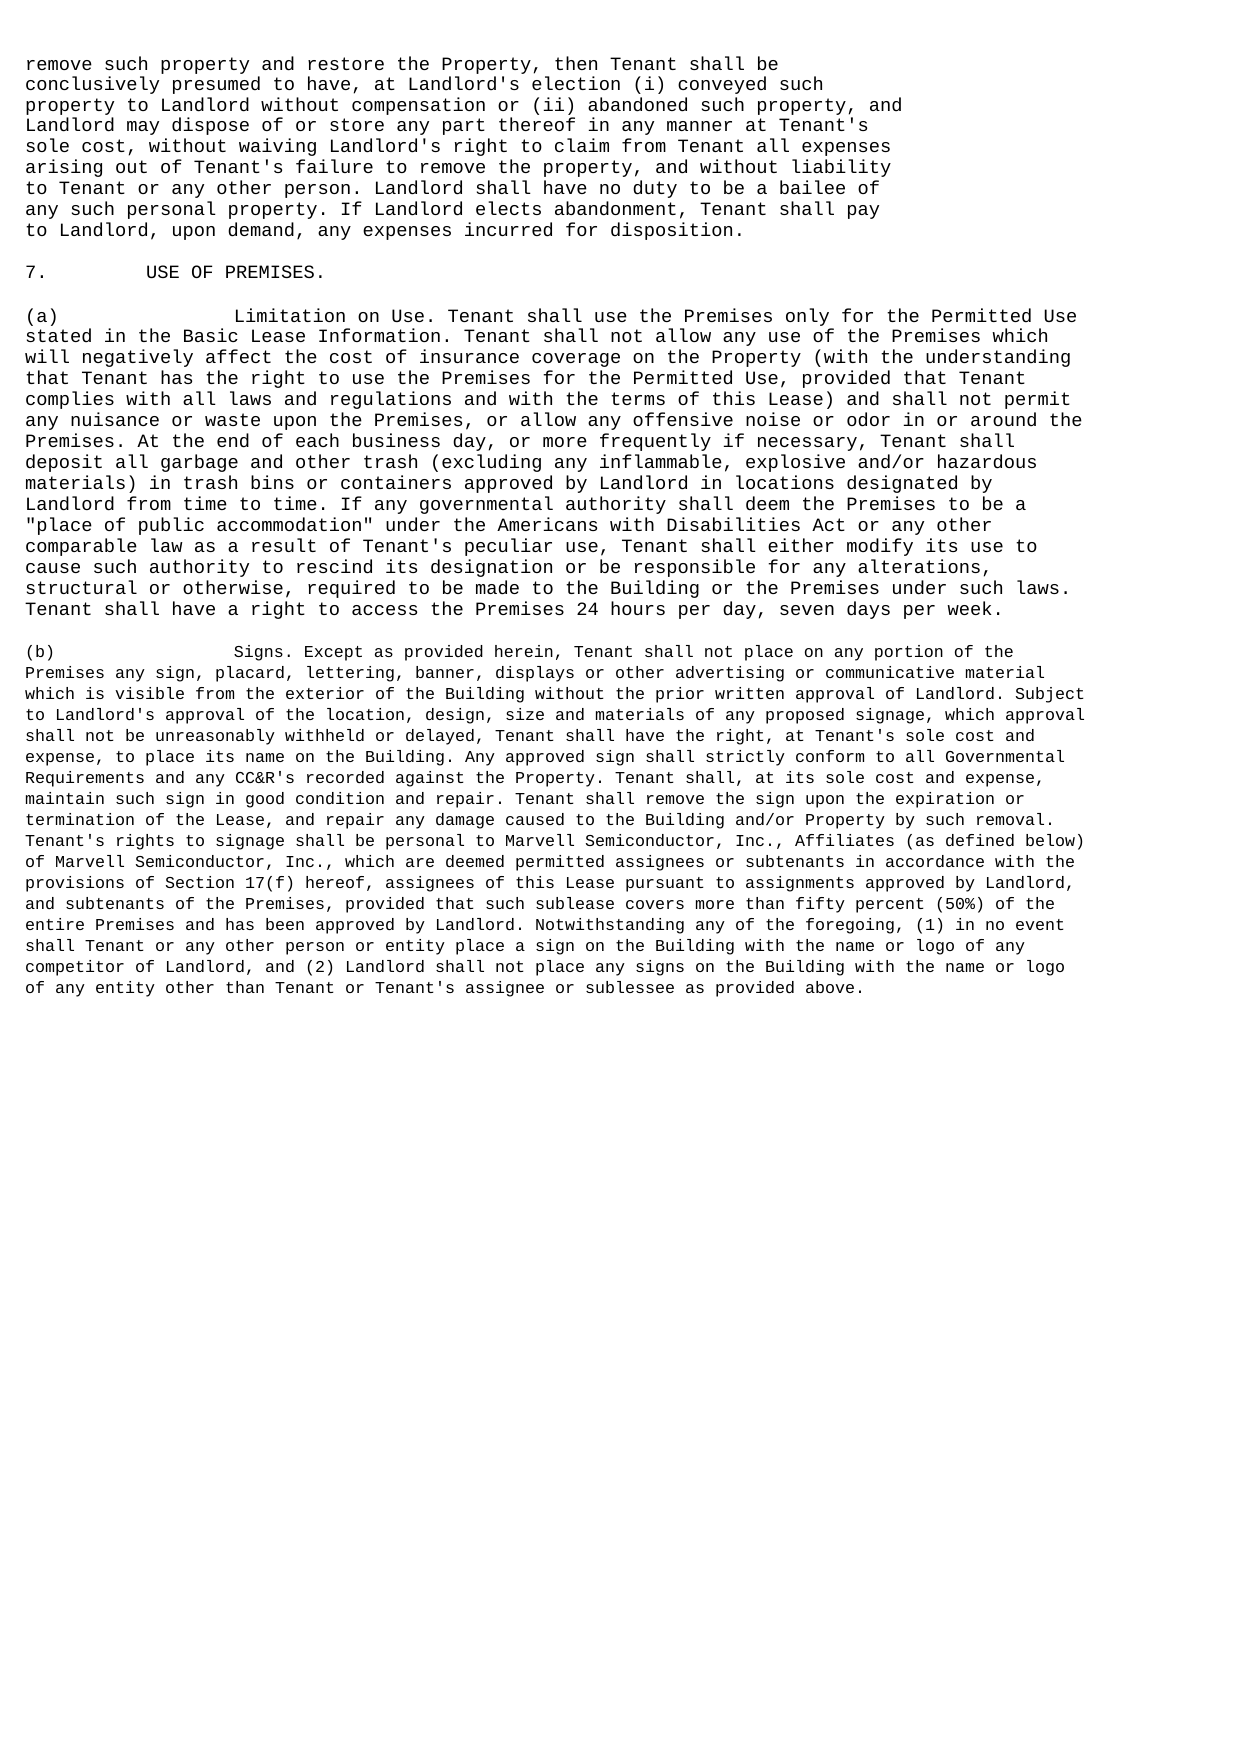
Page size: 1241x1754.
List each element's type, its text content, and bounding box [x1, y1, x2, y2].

list USE OF PREMISES. [25, 263, 1090, 284]
list Limitation on Use. Tenant shall use the Premises only for the Permitted Use stated in the Basic Lease Information. Tenant shall not allow any use of the Premises which will negatively affect the cost of insurance coverage on the Property (with the understanding that Tenant has the right to use the Premises for the Permitted Use, provided that Tenant complies with all laws and regulations and with the terms of this Lease) and shall not permit any nuisance or waste upon the Premises, or allow any offensive noise or odor in or around the Premises. At the end of each business day, or more frequently if necessary, Tenant shall deposit all garbage and other trash (excluding any inflammable, explosive and/or hazardous materials) in trash bins or containers approved by Landlord in locations designated by Landlord from time to time. If any governmental authority shall deem the Premises to be a "place of public accommodation" under the Americans with Disabilities Act or any other comparable law as a result of Tenant's peculiar use, Tenant shall either modify its use to cause such authority to rescind its designation or be responsible for any alterations, structural or otherwise, required to be made to the Building or the Premises under such laws. Tenant shall have a right to access the Premises 24 hours per day, seven days per week. [25, 306, 1090, 621]
list Signs. Except as provided herein, Tenant shall not place on any portion of the Premises any sign, placard, lettering, banner, displays or other advertising or communicative material which is visible from the exterior of the Building without the prior written approval of Landlord. Subject to Landlord's approval of the location, design, size and materials of any proposed signage, which approval shall not be unreasonably withheld or delayed, Tenant shall have the right, at Tenant's sole cost and expense, to place its name on the Building. Any approved sign shall strictly conform to all Governmental Requirements and any CC&R's recorded against the Property. Tenant shall, at its sole cost and expense, maintain such sign in good condition and repair. Tenant shall remove the sign upon the expiration or termination of the Lease, and repair any damage caused to the Building and/or Property by such removal. Tenant's rights to signage shall be personal to Marvell Semiconductor, Inc., Affiliates (as defined below) of Marvell Semiconductor, Inc., which are deemed permitted assignees or subtenants in accordance with the provisions of Section 17(f) hereof, assignees of this Lease pursuant to assignments approved by Landlord, and subtenants of the Premises, provided that such sublease covers more than fifty percent (50%) of the entire Premises and has been approved by Landlord. Notwithstanding any of the foregoing, (1) in no event shall Tenant or any other person or entity place a sign on the Building with the name or logo of any competitor of Landlord, and (2) Landlord shall not place any signs on the Building with the name or logo of any entity other than Tenant or Tenant's assignee or sublessee as provided above. [25, 643, 1090, 999]
text remove such property and restore the Property, then Tenant shall be conclusively presumed to have, at Landlord's election (i) conveyed such property to Landlord without compensation or (ii) abandoned such property, and Landlord may dispose of or store any part thereof in any manner at Tenant's sole cost, without waiving Landlord's right to claim from Tenant all expenses arising out of Tenant's failure to remove the property, and without liability to Tenant or any other person. Landlord shall have no duty to be a bailee of any such personal property. If Landlord elects abandonment, Tenant shall pay to Landlord, upon demand, any expenses incurred for disposition. [25, 54, 905, 242]
